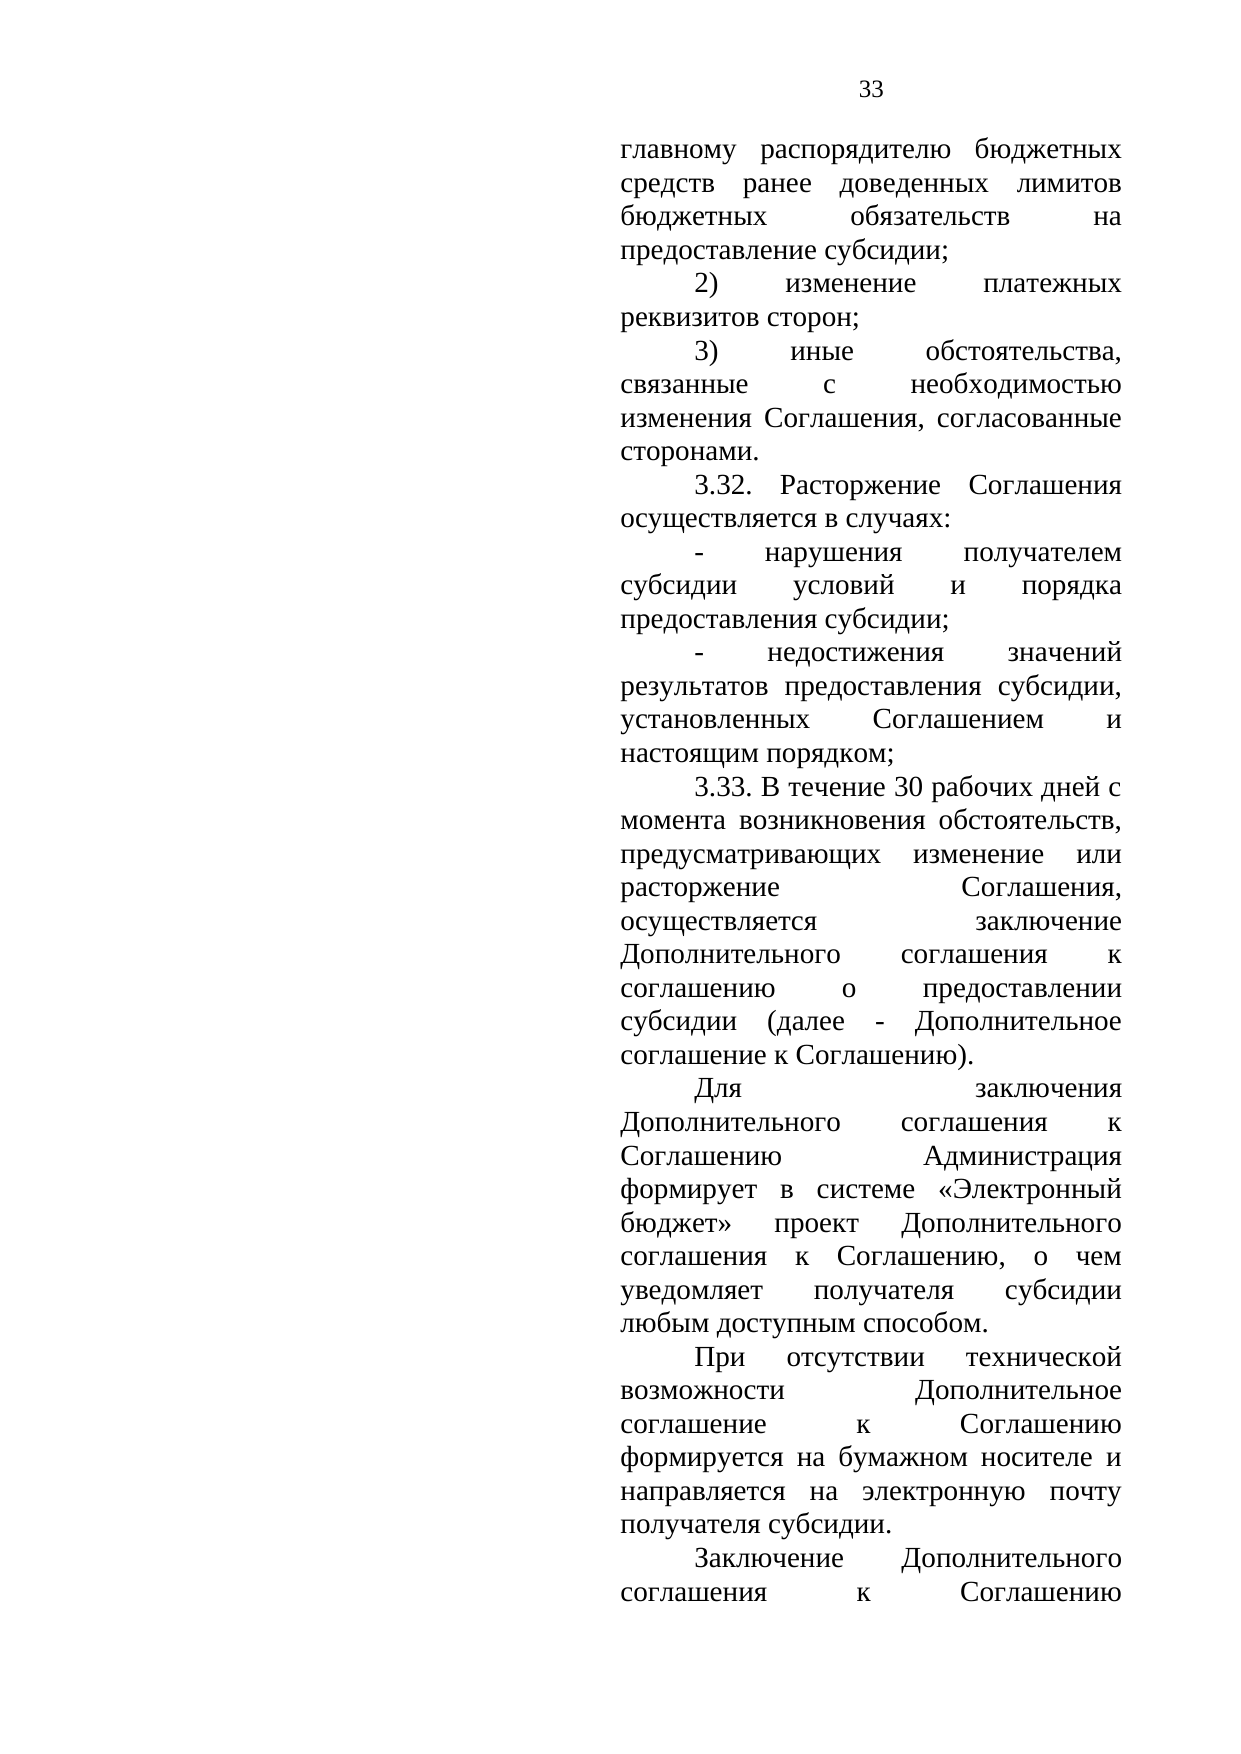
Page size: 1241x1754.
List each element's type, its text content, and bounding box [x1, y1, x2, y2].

text 3) иные обстоятельства, связанные с необходимостью изменения Соглашения, согласованные сторонами. [620, 333, 1122, 467]
text 3.32. Расторжение Соглашения осуществляется в случаях: [620, 467, 1122, 534]
text При отсутствии технической возможности Дополнительное соглашение к Соглашению формируется на бумажном носителе и направляется на электронную почту получателя субсидии. [620, 1339, 1122, 1540]
text 2) изменение платежных реквизитов сторон; [620, 266, 1122, 333]
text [620, 131, 1122, 266]
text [620, 1540, 1122, 1607]
text Для заключения Дополнительного соглашения к Соглашению Администрация формирует в системе «Электронный бюджет» проект Дополнительного соглашения к Соглашению, о чем уведомляет получателя субсидии любым доступным способом. [620, 1071, 1122, 1339]
text 3.33. В течение 30 рабочих дней с момента возникновения обстоятельств, предусматривающих изменение или расторжение Соглашения, осуществляется заключение Дополнительного соглашения к соглашению о предоставлении субсидии (далее - Дополнительное соглашение к Соглашению). [620, 769, 1122, 1071]
text - нарушения получателем субсидии условий и порядка предоставления субсидии; [620, 534, 1122, 634]
text - недостижения значений результатов предоставления субсидии, установленных Соглашением и настоящим порядком; [620, 634, 1122, 769]
